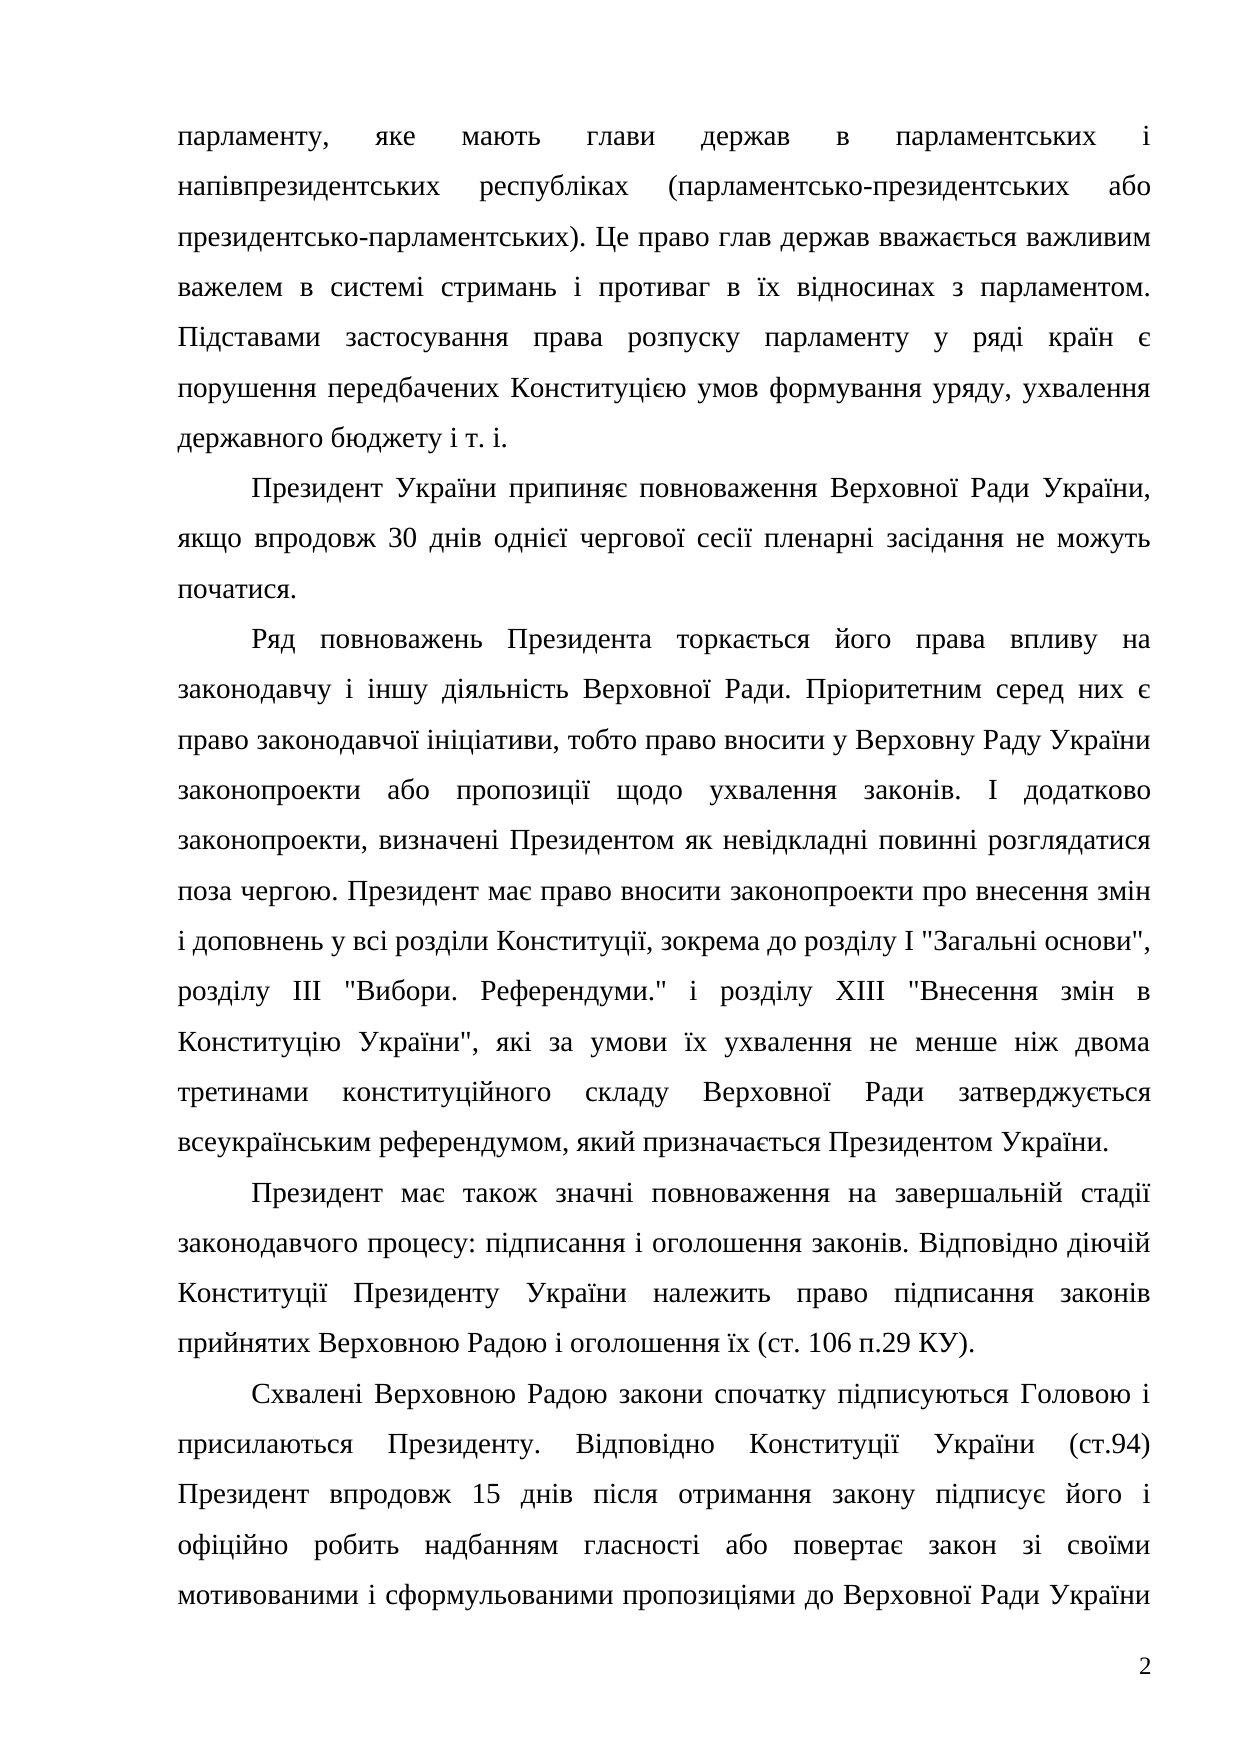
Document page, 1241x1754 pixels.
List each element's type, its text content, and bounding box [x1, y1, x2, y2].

text Президент України припиняє повноваження Верховної Ради України, якщо впродовж 30 днів однієї чергової сесії пленарні засідання не можуть початися. [177, 470, 1152, 604]
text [177, 1376, 1152, 1611]
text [177, 118, 1152, 453]
text Ряд повноважень Президента торкається його права впливу на законодавчу і іншу діяльність Верховної Ради. Пріоритетним серед них є право законодавчої ініціативи, тобто право вносити у Верховну Раду України законопроекти або пропозиції щодо ухвалення законів. І додатково законопроекти, визначені Президентом як невідкладні повинні розглядатися поза чергою. Президент має право вносити законопроекти про внесення змін і доповнень у всі розділи Конституції, зокрема до розділу І "Загальні основи", розділу ІІІ "Вибори. Референдуми." і розділу XІІІ "Внесення змін в Конституцію України", які за умови їх ухвалення не менше ніж двома третинами конституційного складу Верховної Ради затверджується всеукраїнським референдумом, який призначається Президентом України. [177, 621, 1152, 1158]
text Президент має також значні повноваження на завершальній стадії законодавчого процесу: підписання і оголошення законів. Відповідно діючій Конституції Президенту України належить право підписання законів прийнятих Верховною Радою і оголошення їх (ст. 106 п.29 КУ). [177, 1175, 1152, 1359]
